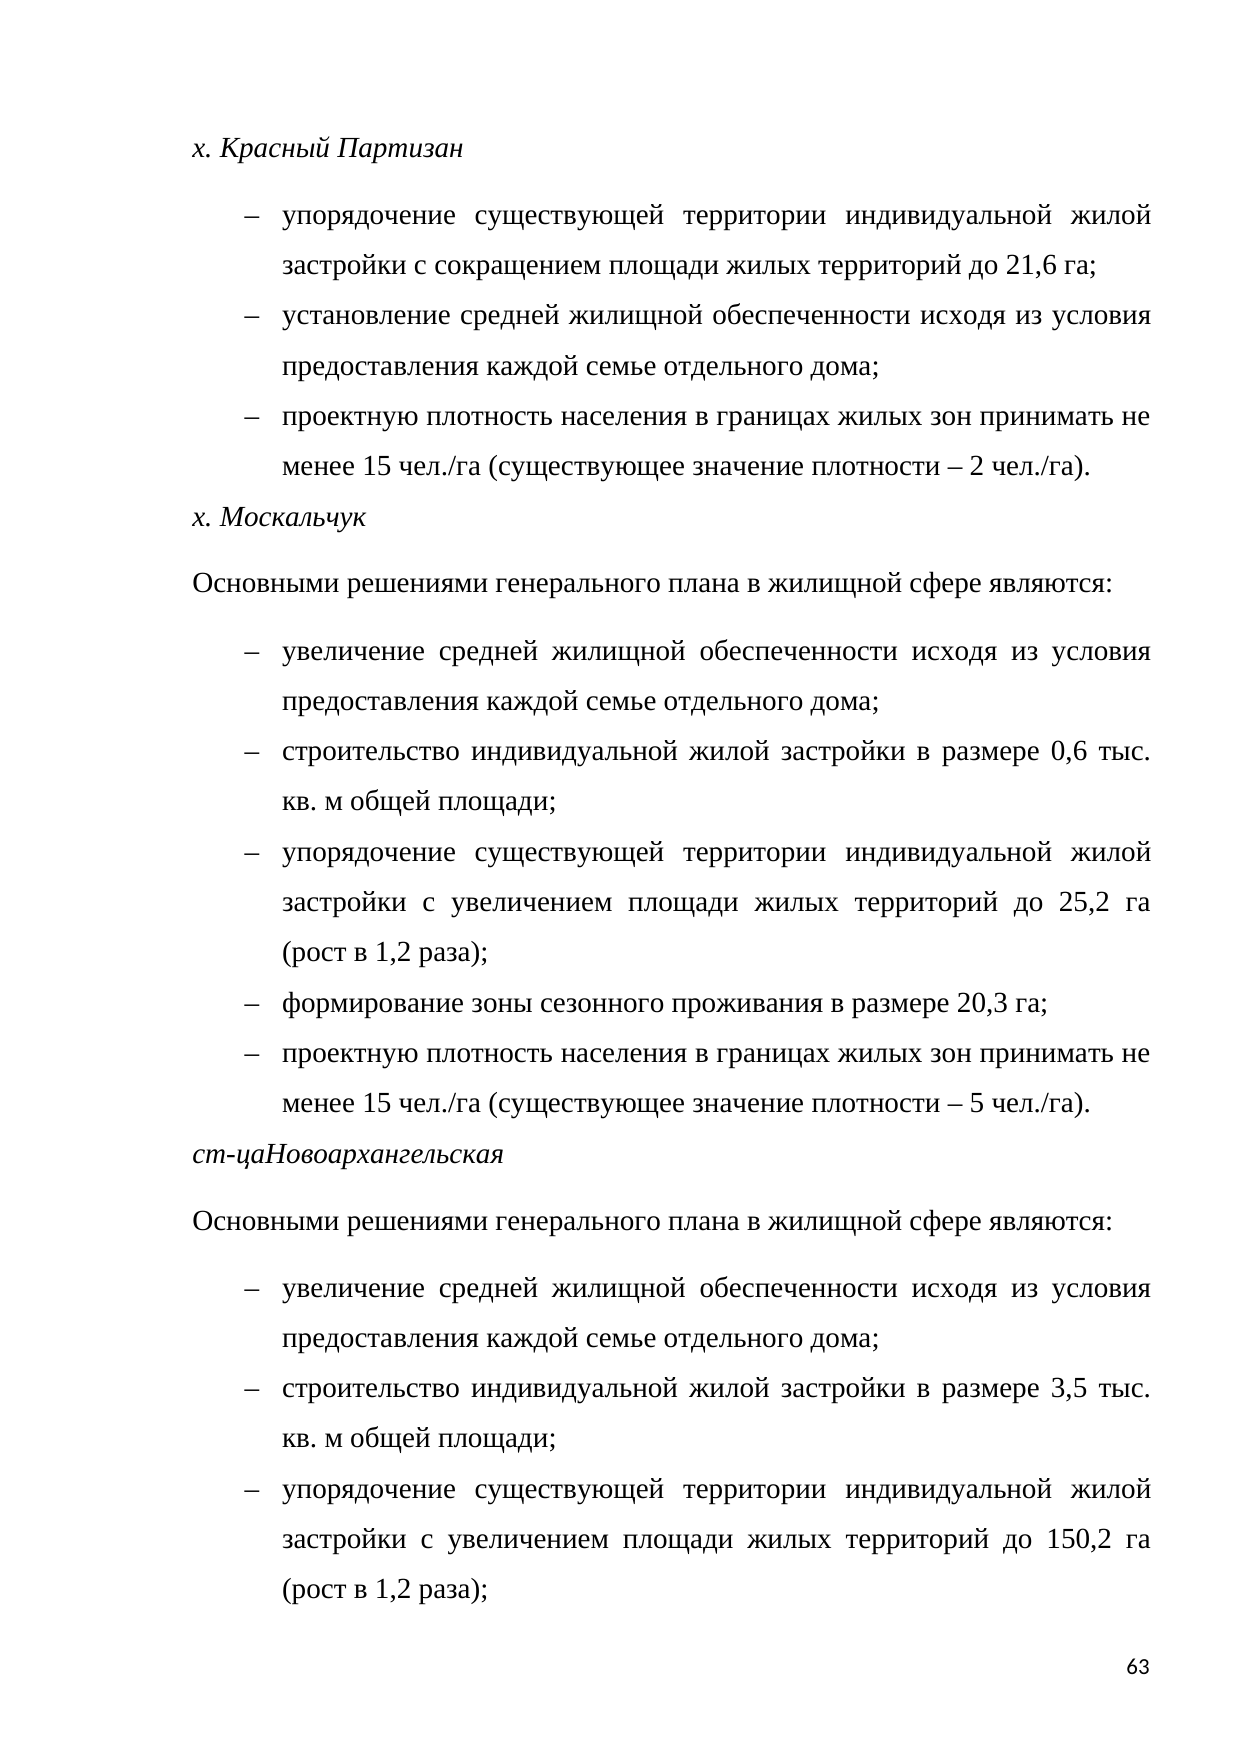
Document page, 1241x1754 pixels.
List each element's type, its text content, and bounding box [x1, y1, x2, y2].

list строительство индивидуальной жилой застройки в размере 3,5 тыс. кв. м общей площади; [244, 1370, 1152, 1454]
text х. Москальчук [133, 499, 1152, 532]
list формирование зоны сезонного проживания в размере 20,3 га; [244, 985, 1152, 1018]
list увеличение средней жилищной обеспеченности исходя из условия предоставления каждой семье отдельного дома; [244, 1270, 1152, 1353]
text Основными решениями генерального плана в жилищной сфере являются: [133, 566, 1152, 599]
list упорядочение существующей территории индивидуальной жилой застройки с сокращением площади жилых территорий до 21,6 га; [244, 197, 1152, 281]
list установление средней жилищной обеспеченности исходя из условия предоставления каждой семье отдельного дома; [244, 297, 1152, 381]
list упорядочение существующей территории индивидуальной жилой застройки с увеличением площади жилых территорий до 150,2 га (рост в 1,2 раза); [244, 1471, 1152, 1605]
text ст-цаНовоархангельская [133, 1136, 1152, 1169]
list проектную плотность населения в границах жилых зон принимать не менее 15 чел./га (существующее значение плотности – 2 чел./га). [244, 398, 1152, 482]
list увеличение средней жилищной обеспеченности исходя из условия предоставления каждой семье отдельного дома; [244, 633, 1152, 716]
text х. Красный Партизан [133, 130, 1152, 163]
list проектную плотность населения в границах жилых зон принимать не менее 15 чел./га (существующее значение плотности – 5 чел./га). [244, 1035, 1152, 1119]
list упорядочение существующей территории индивидуальной жилой застройки с увеличением площади жилых территорий до 25,2 га (рост в 1,2 раза); [244, 834, 1152, 968]
list строительство индивидуальной жилой застройки в размере 0,6 тыс. кв. м общей площади; [244, 733, 1152, 817]
text Основными решениями генерального плана в жилищной сфере являются: [133, 1203, 1152, 1236]
